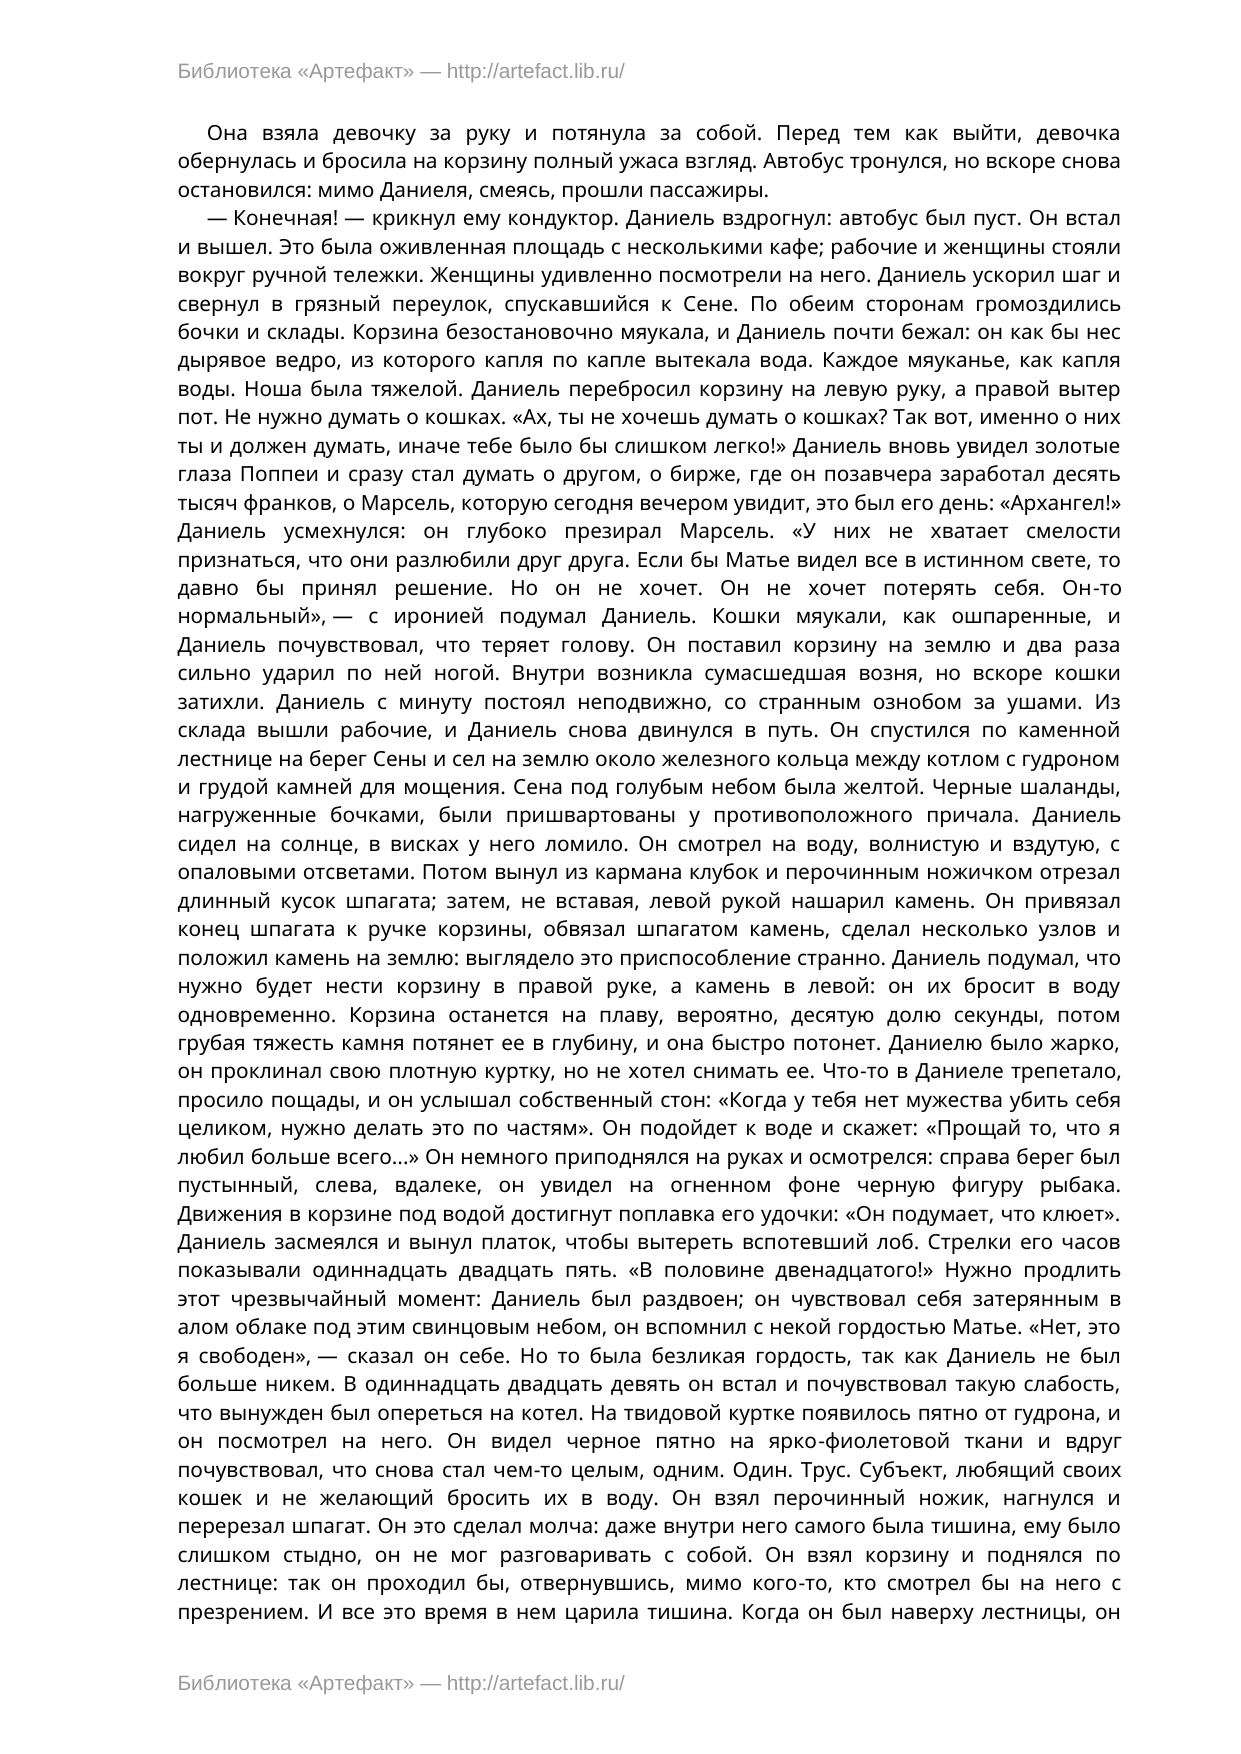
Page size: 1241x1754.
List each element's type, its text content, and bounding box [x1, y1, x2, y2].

text Она взяла девочку за руку и потянула за собой. Перед тем как выйти, девочка обернулась и бросила на корзину полный ужаса взгляд. Автобус тронулся, но вскоре снова остановился: мимо Даниеля, смеясь, прошли пассажиры. [177, 118, 1122, 203]
